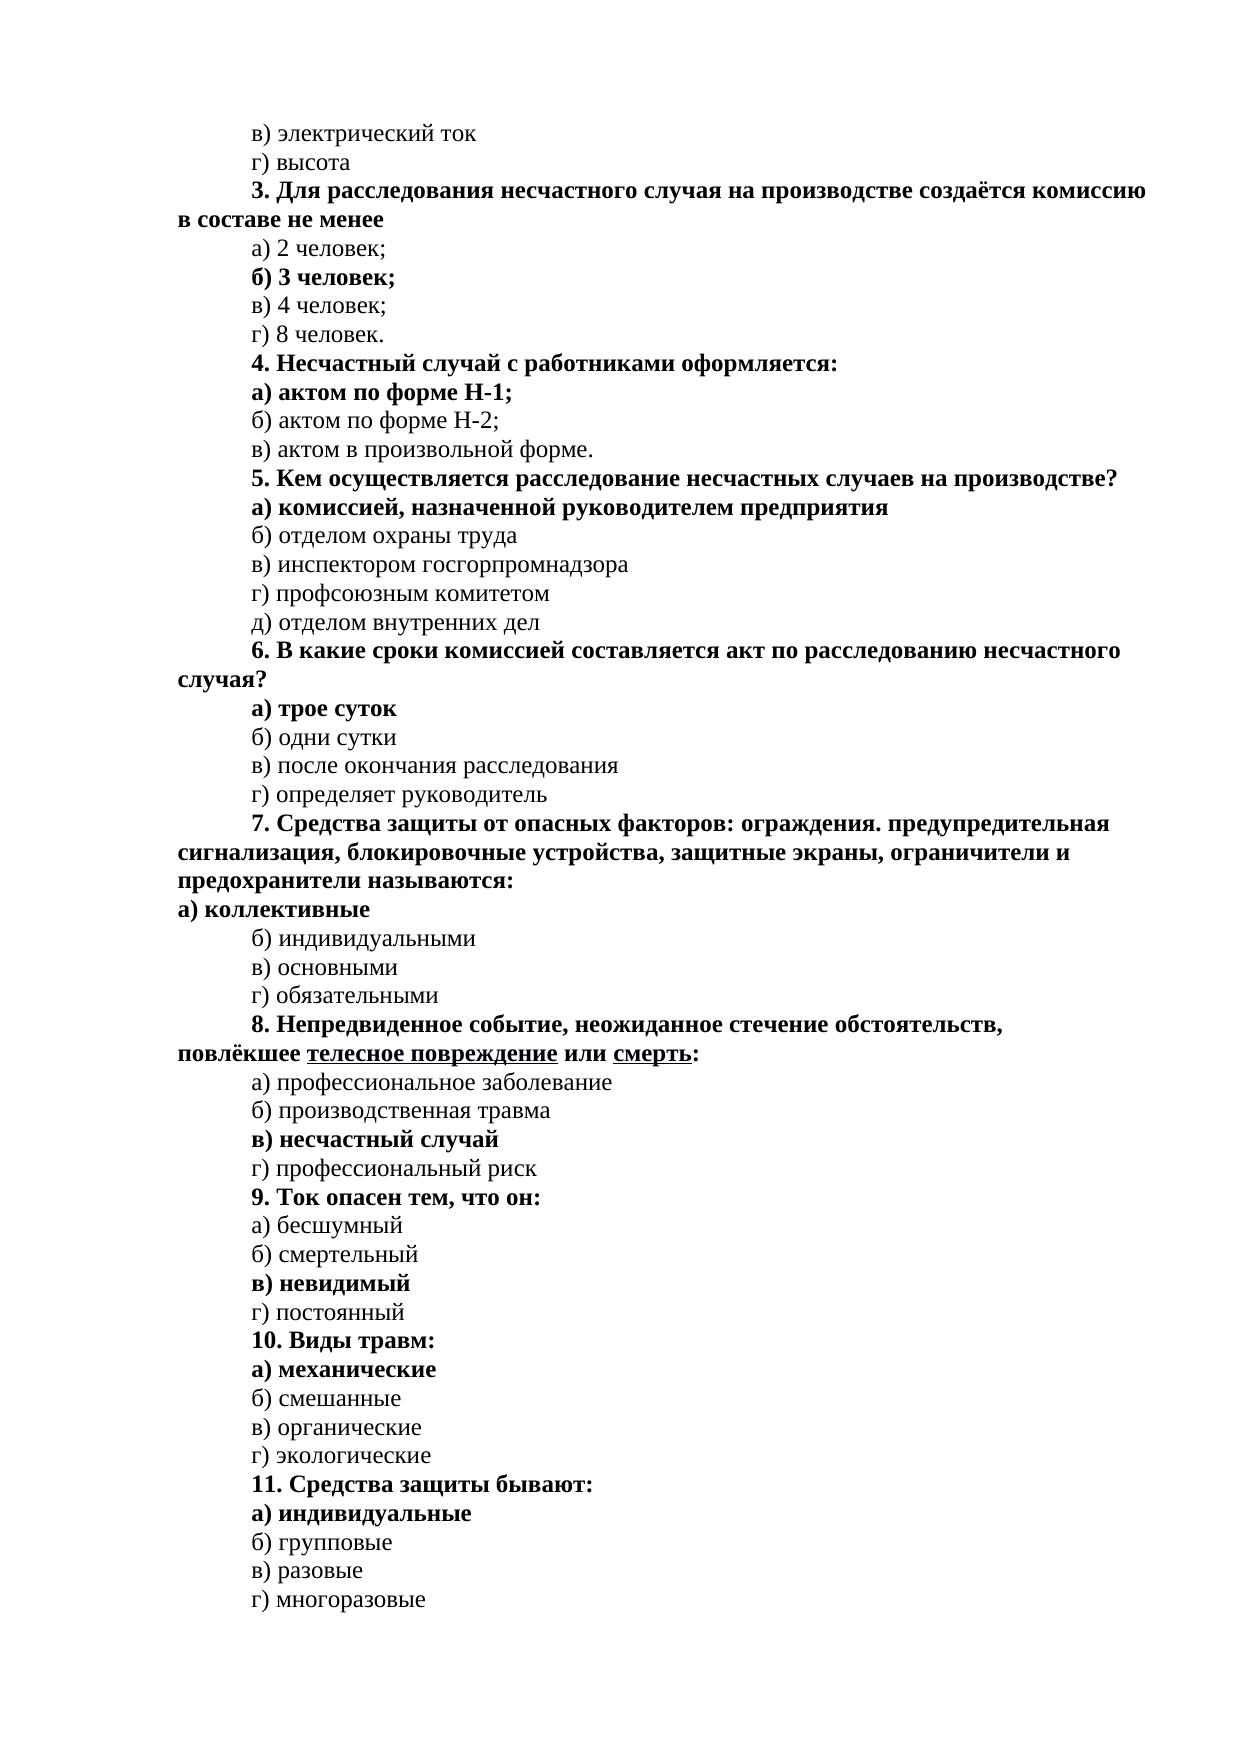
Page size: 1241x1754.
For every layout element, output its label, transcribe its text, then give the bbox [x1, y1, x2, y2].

text в) после окончания расследования [177, 751, 1152, 779]
text в) органические [177, 1412, 1152, 1441]
text г) многоразовые [177, 1584, 1152, 1613]
text а) бесшумный [177, 1211, 1152, 1239]
text 4. Несчастный случай с работниками оформляется: [177, 348, 1152, 377]
text в) разовые [177, 1556, 1152, 1584]
text а) 2 человек; [177, 233, 1152, 262]
text г) экологические [177, 1441, 1152, 1469]
text а) актом по форме Н-1; [177, 377, 1152, 406]
text в) 4 человек; [177, 291, 1152, 319]
text б) производственная травма [177, 1096, 1152, 1124]
text а) трое суток [177, 693, 1152, 722]
text в) основными [177, 952, 1152, 981]
text 10. Виды травм: [177, 1326, 1152, 1354]
text 7. Средства защиты от опасных факторов: ограждения. предупредительная сигнализация, блокировочные устройства, защитные экраны, ограничители и предохранители называются: а) коллективные [177, 808, 1152, 923]
text б) групповые [177, 1527, 1152, 1556]
text 6. В какие сроки комиссией составляется акт по расследованию несчастного случая? [177, 636, 1152, 693]
text в) актом в произвольной форме. [177, 434, 1152, 463]
text г) профессиональный риск [177, 1153, 1152, 1182]
text г) обязательными [177, 981, 1152, 1009]
text б) индивидуальными [177, 923, 1152, 952]
text а) механические [177, 1354, 1152, 1383]
text в) электрический ток [177, 118, 1152, 147]
text г) профсоюзным комитетом [177, 578, 1152, 607]
text д) отделом внутренних дел [177, 607, 1152, 636]
text б) актом по форме Н-2; [177, 406, 1152, 434]
text в) невидимый [177, 1268, 1152, 1297]
text а) индивидуальные [177, 1498, 1152, 1527]
text в) инспектором госгорпромнадзора [177, 549, 1152, 578]
text б) отделом охраны труда [177, 521, 1152, 549]
text г) высота [177, 147, 1152, 176]
text а) комиссией, назначенной руководителем предприятия [177, 492, 1152, 521]
text 11. Средства защиты бывают: [177, 1469, 1152, 1498]
text г) определяет руководитель [177, 779, 1152, 808]
text 9. Ток опасен тем, что он: [177, 1182, 1152, 1211]
text б) одни сутки [177, 722, 1152, 751]
text б) 3 человек; [177, 262, 1152, 291]
text в) несчастный случай [177, 1124, 1152, 1153]
text 3. Для расследования несчастного случая на производстве создаётся комиссию в составе не менее [177, 176, 1152, 233]
text б) смертельный [177, 1239, 1152, 1268]
text б) смешанные [177, 1383, 1152, 1412]
text 8. Непредвиденное событие, неожиданное стечение обстоятельств, повлёкшее телесное повреждение или смерть: [177, 1009, 1152, 1067]
text г) 8 человек. [177, 319, 1152, 348]
text а) профессиональное заболевание [177, 1067, 1152, 1096]
text 5. Кем осуществляется расследование несчастных случаев на производстве? [177, 463, 1152, 492]
text г) постоянный [177, 1297, 1152, 1326]
